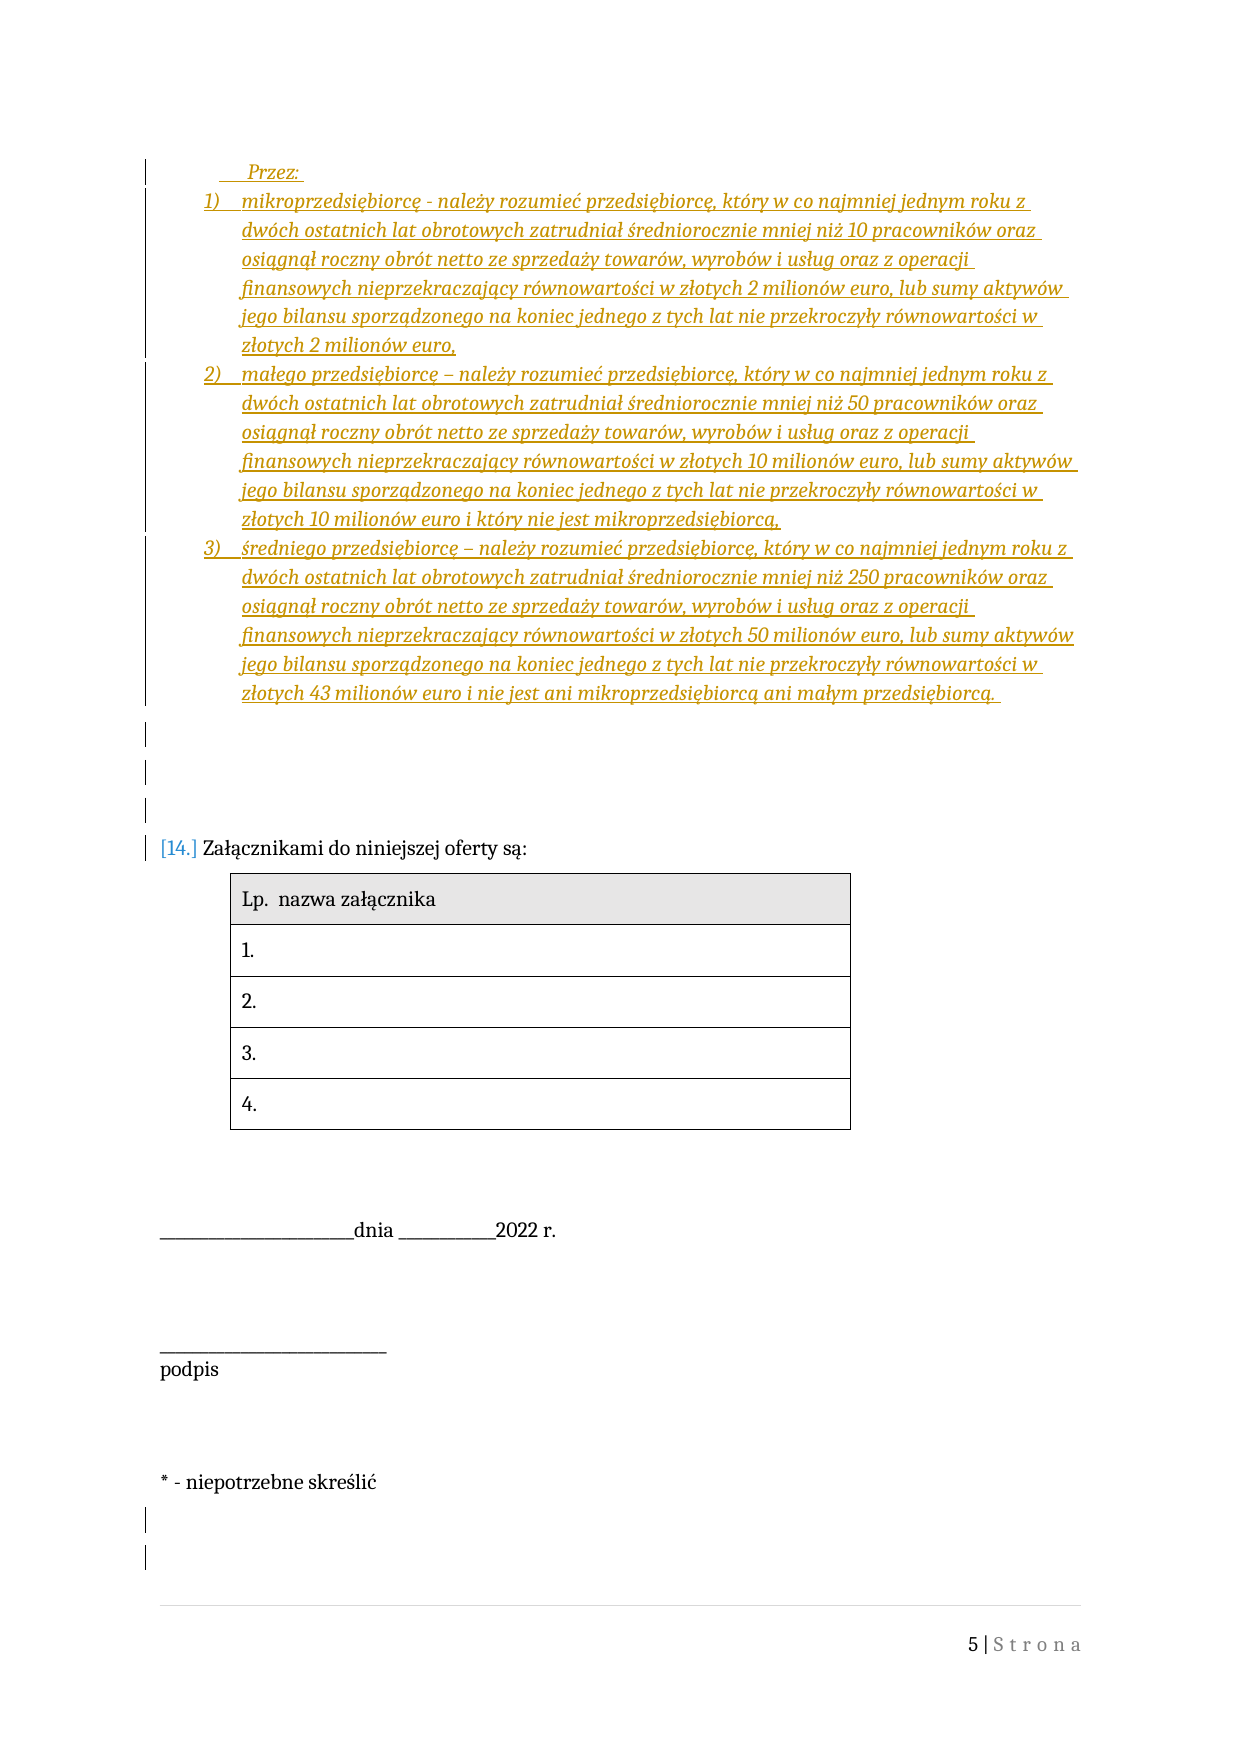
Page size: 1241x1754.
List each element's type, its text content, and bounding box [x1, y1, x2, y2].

table_cell 2. [231, 977, 850, 1027]
table_cell 3. [231, 1028, 850, 1078]
text * - niepotrzebne skreślić [159, 1470, 1081, 1495]
table_cell 4. [231, 1079, 850, 1129]
table_cell 1. [231, 925, 850, 976]
text ________________________dnia ____________2022 r. [159, 1218, 1081, 1243]
text ____________________________ podpis [159, 1331, 1081, 1382]
table_header Lp. nazwa załącznika [231, 874, 850, 924]
list Załącznikami do niniejszej oferty są: [159, 835, 1081, 861]
